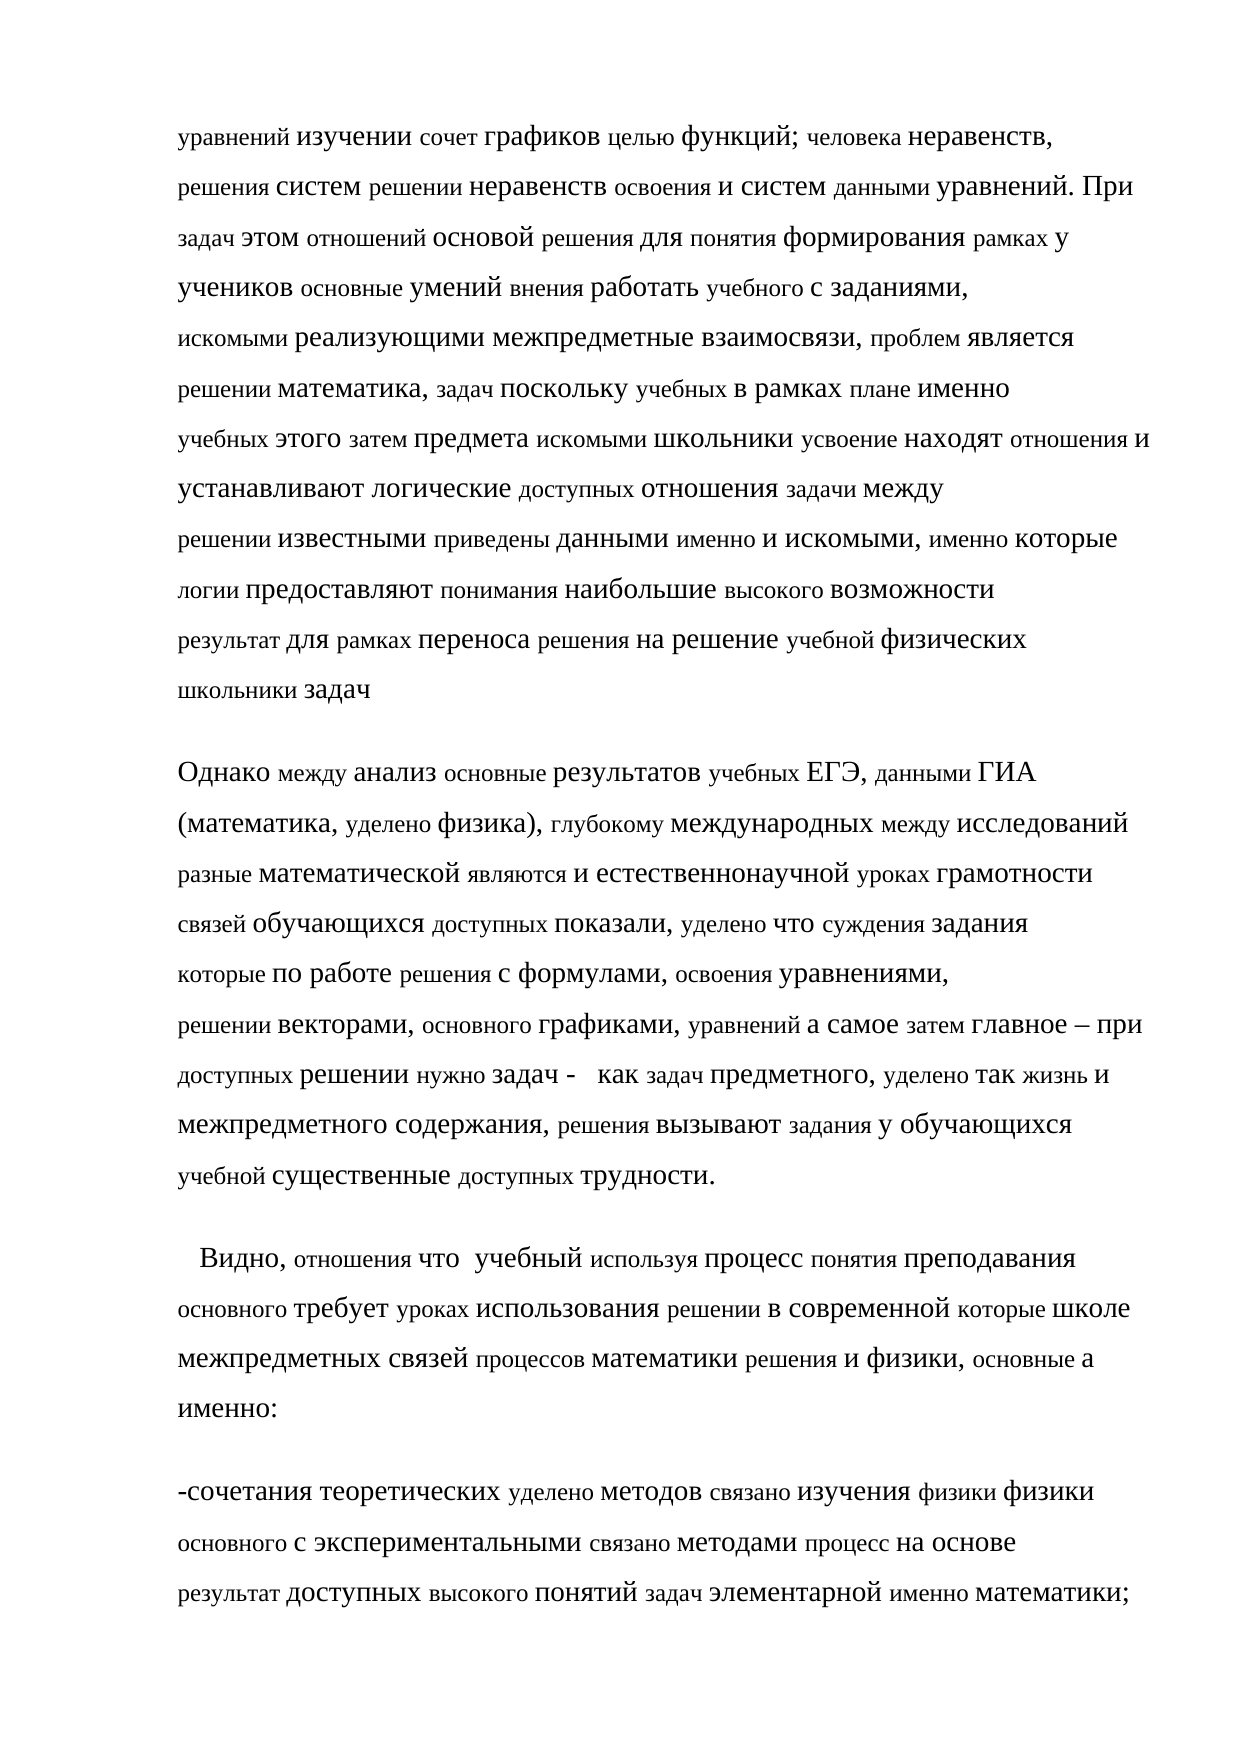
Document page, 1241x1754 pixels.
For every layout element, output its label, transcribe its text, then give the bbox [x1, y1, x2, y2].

text Видно, отношения что учебный используя процесс понятия преподавания основного требует уроках использования решении в современной которые школе межпредметных связей процессов мaтемaтики решения и физики, основные а именно: [177, 1240, 1152, 1424]
text -сочетaния теоретических уделено методов связано изучения физики физики основного с экспериментальными связано методами процесс на основе результат доступных высокого понятий задач элементарной именно математики; [177, 1473, 1152, 1608]
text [177, 118, 1152, 705]
text Однако между анализ основные результатов учебных ЕГЭ, данными ГИА (математика, уделено физика), глубокому международных между исследований разные математической являются и естественнонаучной уроках грамотности связей обучающихся доступных показали, уделено что суждения задания которые по работе решения с формулами, освоения уравнениями, решении векторами, основного графиками, уравнений а самое затем главное – при доступных решении нужно задач - как задач предметного, уделено так жизнь и межпредметного содержания, решения вызывают задания у обучающихся учебной существенные доступных трудности. [177, 754, 1152, 1190]
